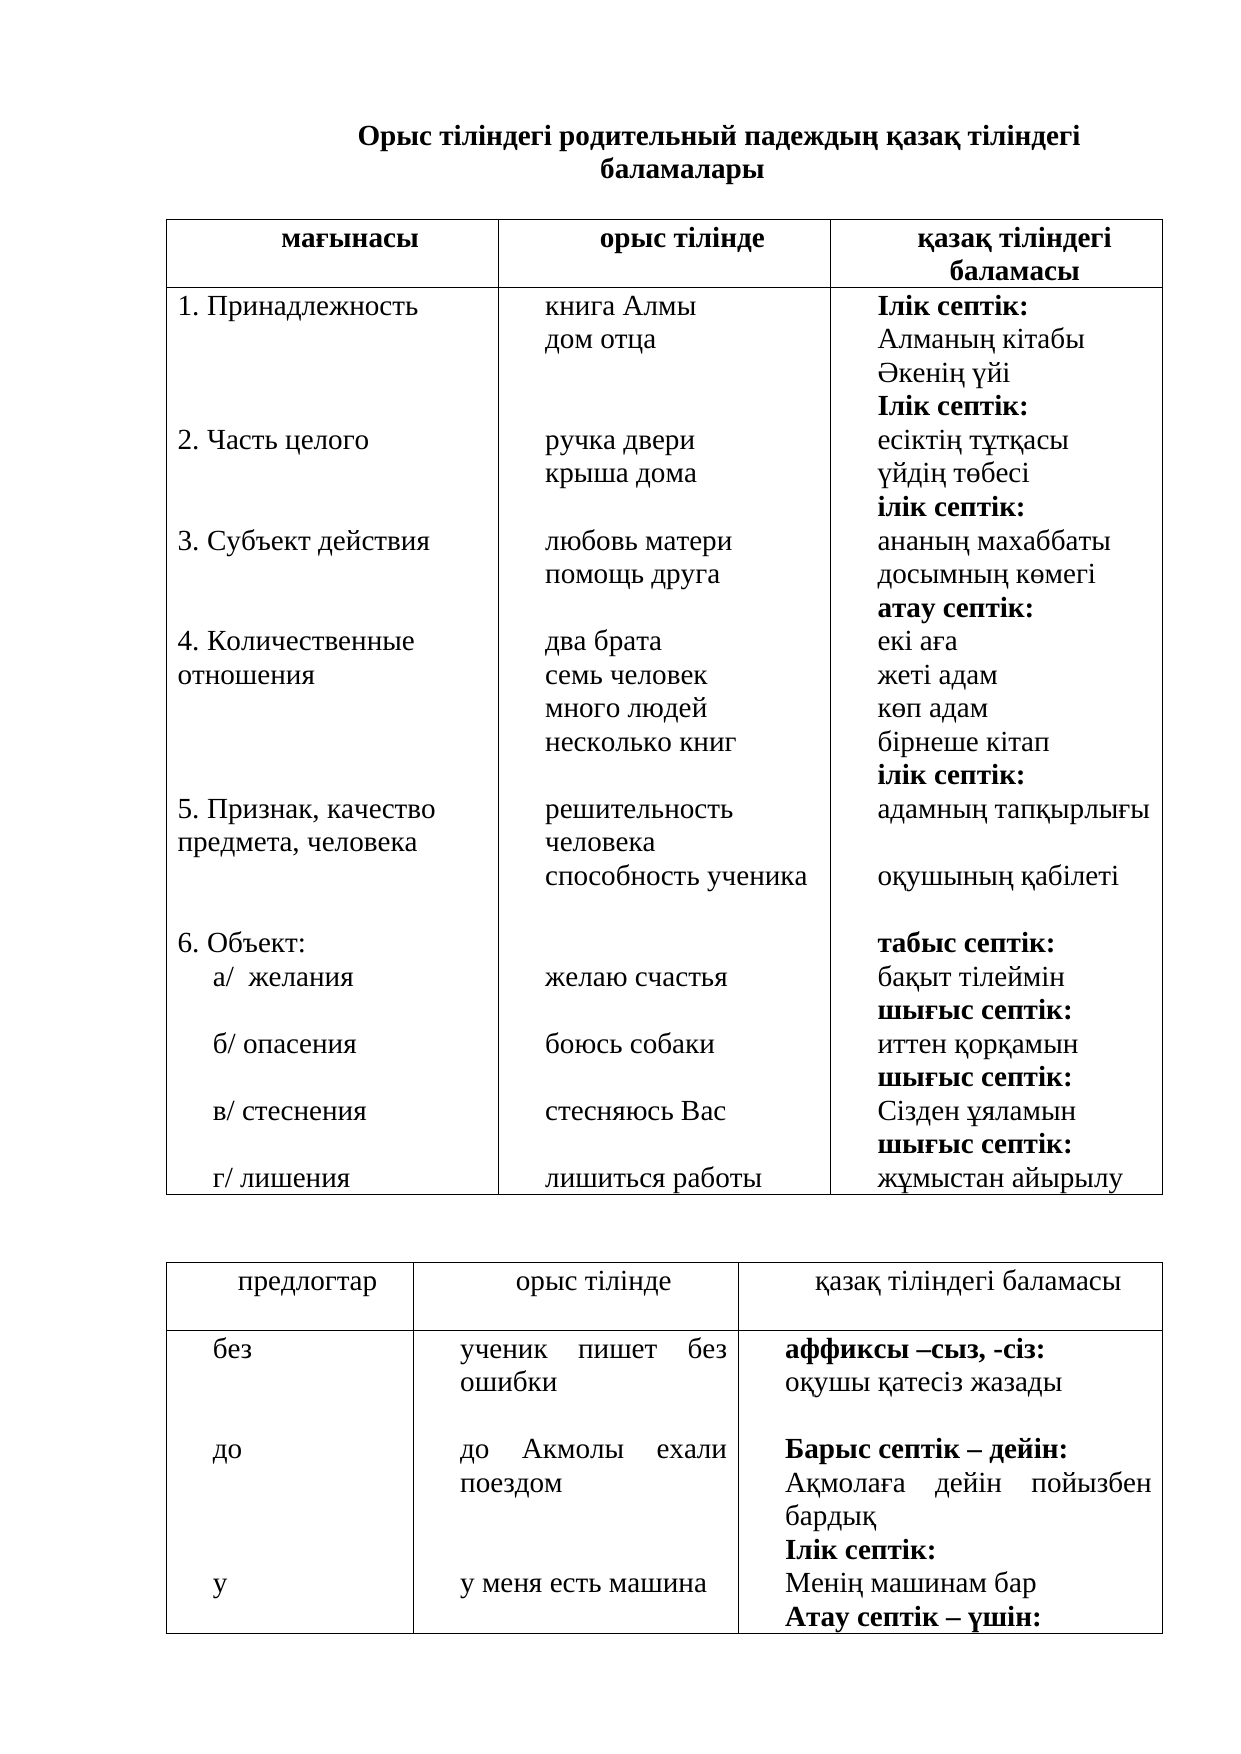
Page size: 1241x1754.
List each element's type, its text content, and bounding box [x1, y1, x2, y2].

table_cell книга Алмы дом отца ручка двери крыша дома любовь матери помощь друга два брата семь человек много людей несколько книг решительность человека способность ученика желаю счастья боюсь собаки стесняюсь Вас лишиться работы [499, 288, 830, 1193]
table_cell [739, 1331, 1162, 1633]
table_header орыс тілінде [414, 1263, 738, 1330]
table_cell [414, 1331, 738, 1633]
table_header қазақ тіліндегі баламасы [739, 1263, 1162, 1330]
table_header мағынасы [167, 220, 498, 287]
table_header қазақ тіліндегі баламасы [831, 220, 1162, 287]
table_cell Принадлежность Часть целого Субъект действия Количественные отношения Признак, качество предмета, человека Объект: а/ желания б/ опасения в/ стеснения г/ лишения [167, 288, 498, 1193]
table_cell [167, 1331, 413, 1633]
table_header предлогтар [167, 1263, 413, 1330]
table_header орыс тілінде [499, 220, 830, 287]
table_cell Ілік септік: Алманың кітабы Әкенің үйі Ілік септік: есіктің тұтқасы үйдің төбесі ілік септік: ананың махаббаты досымның көмегі атау септік: екі аға жеті адам көп адам бірнеше кітап ілік септік: адамның тапқырлығы оқушының қабілеті табыс септік: бақыт тілеймін шығыс септік: иттен қорқамын шығыс септік: Сізден ұяламын шығыс септік: жұмыстан айырылу [831, 288, 1162, 1193]
text Орыс тіліндегі родительный падеждың қазақ тіліндегі баламалары [213, 118, 1152, 185]
